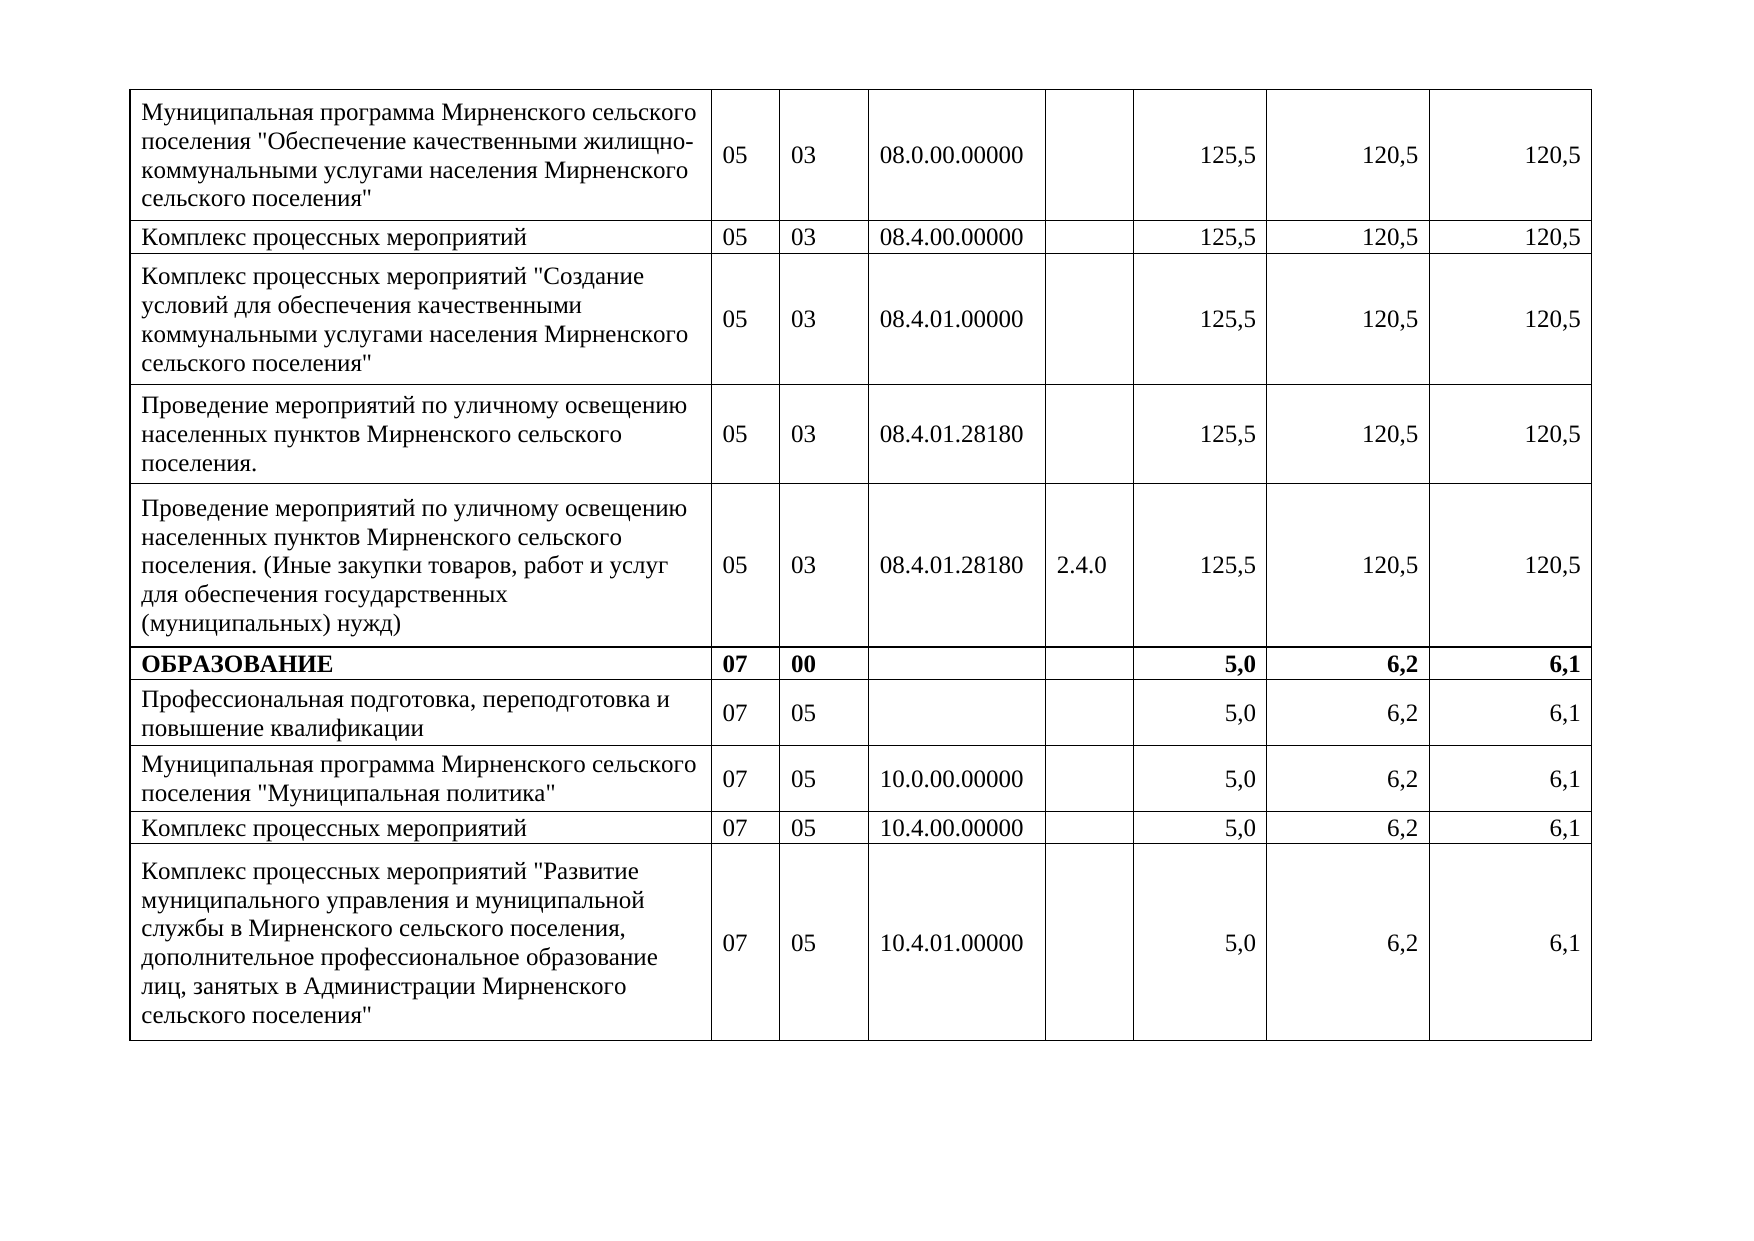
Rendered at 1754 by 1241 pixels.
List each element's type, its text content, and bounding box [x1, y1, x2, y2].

table_cell 6,1 [1430, 812, 1591, 843]
table_cell 03 [780, 90, 868, 220]
table_cell 08.4.01.28180 [869, 484, 1045, 646]
table_cell 05 [712, 484, 779, 646]
table_cell [1046, 90, 1133, 220]
table_cell [1046, 680, 1133, 745]
table_cell [1046, 254, 1133, 384]
table_cell 120,5 [1267, 385, 1429, 482]
table_cell 05 [780, 680, 868, 745]
table_cell 125,5 [1134, 221, 1266, 253]
table_cell 05 [712, 90, 779, 220]
table_cell 07 [712, 812, 779, 843]
table_cell 10.0.00.00000 [869, 746, 1045, 811]
table_cell 03 [780, 484, 868, 646]
table_cell Проведение мероприятий по уличному освещению населенных пунктов Мирненского сельского поселения. [131, 385, 711, 482]
table_cell 10.4.00.00000 [869, 812, 1045, 843]
table_cell Муниципальная программа Мирненского сельского поселения "Обеспечение качественными жилищно-коммунальными услугами населения Мирненского сельского поселения" [131, 90, 711, 220]
table_cell 08.4.01.00000 [869, 254, 1045, 384]
table_cell 5,0 [1134, 844, 1266, 1040]
table_cell 6,1 [1430, 844, 1591, 1040]
table_cell 5,0 [1134, 812, 1266, 843]
table_cell 07 [712, 680, 779, 745]
table_cell 120,5 [1267, 221, 1429, 253]
table_cell 125,5 [1134, 484, 1266, 646]
table_cell 05 [712, 385, 779, 482]
table_cell 05 [712, 254, 779, 384]
table_cell 125,5 [1134, 90, 1266, 220]
table_cell 120,5 [1430, 385, 1591, 482]
table_cell Комплекс процессных мероприятий [131, 812, 711, 843]
table_cell [1046, 844, 1133, 1040]
table_cell 03 [780, 221, 868, 253]
table_cell Комплекс процессных мероприятий "Создание условий для обеспечения качественными коммунальными услугами населения Мирненского сельского поселения" [131, 254, 711, 384]
table_cell 08.4.01.28180 [869, 385, 1045, 482]
table_cell 6,1 [1430, 746, 1591, 811]
table_cell 08.4.00.00000 [869, 221, 1045, 253]
table_cell [869, 648, 1045, 679]
table_cell 5,0 [1134, 680, 1266, 745]
table_cell 03 [780, 254, 868, 384]
table_cell 6,2 [1267, 844, 1429, 1040]
table_cell 120,5 [1430, 484, 1591, 646]
table_cell [1046, 221, 1133, 253]
table_cell Муниципальная программа Мирненского сельского поселения "Муниципальная политика" [131, 746, 711, 811]
table_cell 5,0 [1134, 746, 1266, 811]
table_cell 120,5 [1267, 90, 1429, 220]
table_cell 120,5 [1267, 484, 1429, 646]
table_cell 6,2 [1267, 680, 1429, 745]
table_cell 05 [780, 746, 868, 811]
table_cell [1046, 385, 1133, 482]
table_cell 6,2 [1267, 812, 1429, 843]
table_cell 6,2 [1267, 746, 1429, 811]
table_cell 6,2 [1267, 648, 1429, 679]
table_cell 125,5 [1134, 385, 1266, 482]
table_cell 2.4.0 [1046, 484, 1133, 646]
table_cell 120,5 [1430, 254, 1591, 384]
table_cell [869, 680, 1045, 745]
table_cell 10.4.01.00000 [869, 844, 1045, 1040]
table_cell 07 [712, 648, 779, 679]
table_cell Проведение мероприятий по уличному освещению населенных пунктов Мирненского сельского поселения. (Иные закупки товаров, работ и услуг для обеспечения государственных (муниципальных) нужд) [131, 484, 711, 646]
table_cell 120,5 [1430, 221, 1591, 253]
table_cell 120,5 [1430, 90, 1591, 220]
table_cell 08.0.00.00000 [869, 90, 1045, 220]
table_cell ОБРАЗОВАНИЕ [131, 648, 711, 679]
table_cell 07 [712, 746, 779, 811]
table_cell Комплекс процессных мероприятий "Развитие муниципального управления и муниципальной службы в Мирненского сельского поселения, дополнительное профессиональное образование лиц, занятых в Администрации Мирненского сельского поселения" [131, 844, 711, 1040]
table_cell 05 [780, 844, 868, 1040]
table_cell 03 [780, 385, 868, 482]
table_cell Профессиональная подготовка, переподготовка и повышение квалификации [131, 680, 711, 745]
table_cell 6,1 [1430, 680, 1591, 745]
table_cell 05 [712, 221, 779, 253]
table_cell [1046, 812, 1133, 843]
table_cell 6,1 [1430, 648, 1591, 679]
table_cell Комплекс процессных мероприятий [131, 221, 711, 253]
table_cell 120,5 [1267, 254, 1429, 384]
table_cell 05 [780, 812, 868, 843]
table_cell 00 [780, 648, 868, 679]
table_cell 5,0 [1134, 648, 1266, 679]
table_cell 125,5 [1134, 254, 1266, 384]
table_cell 07 [712, 844, 779, 1040]
table_cell [1046, 746, 1133, 811]
table_cell [1046, 648, 1133, 679]
